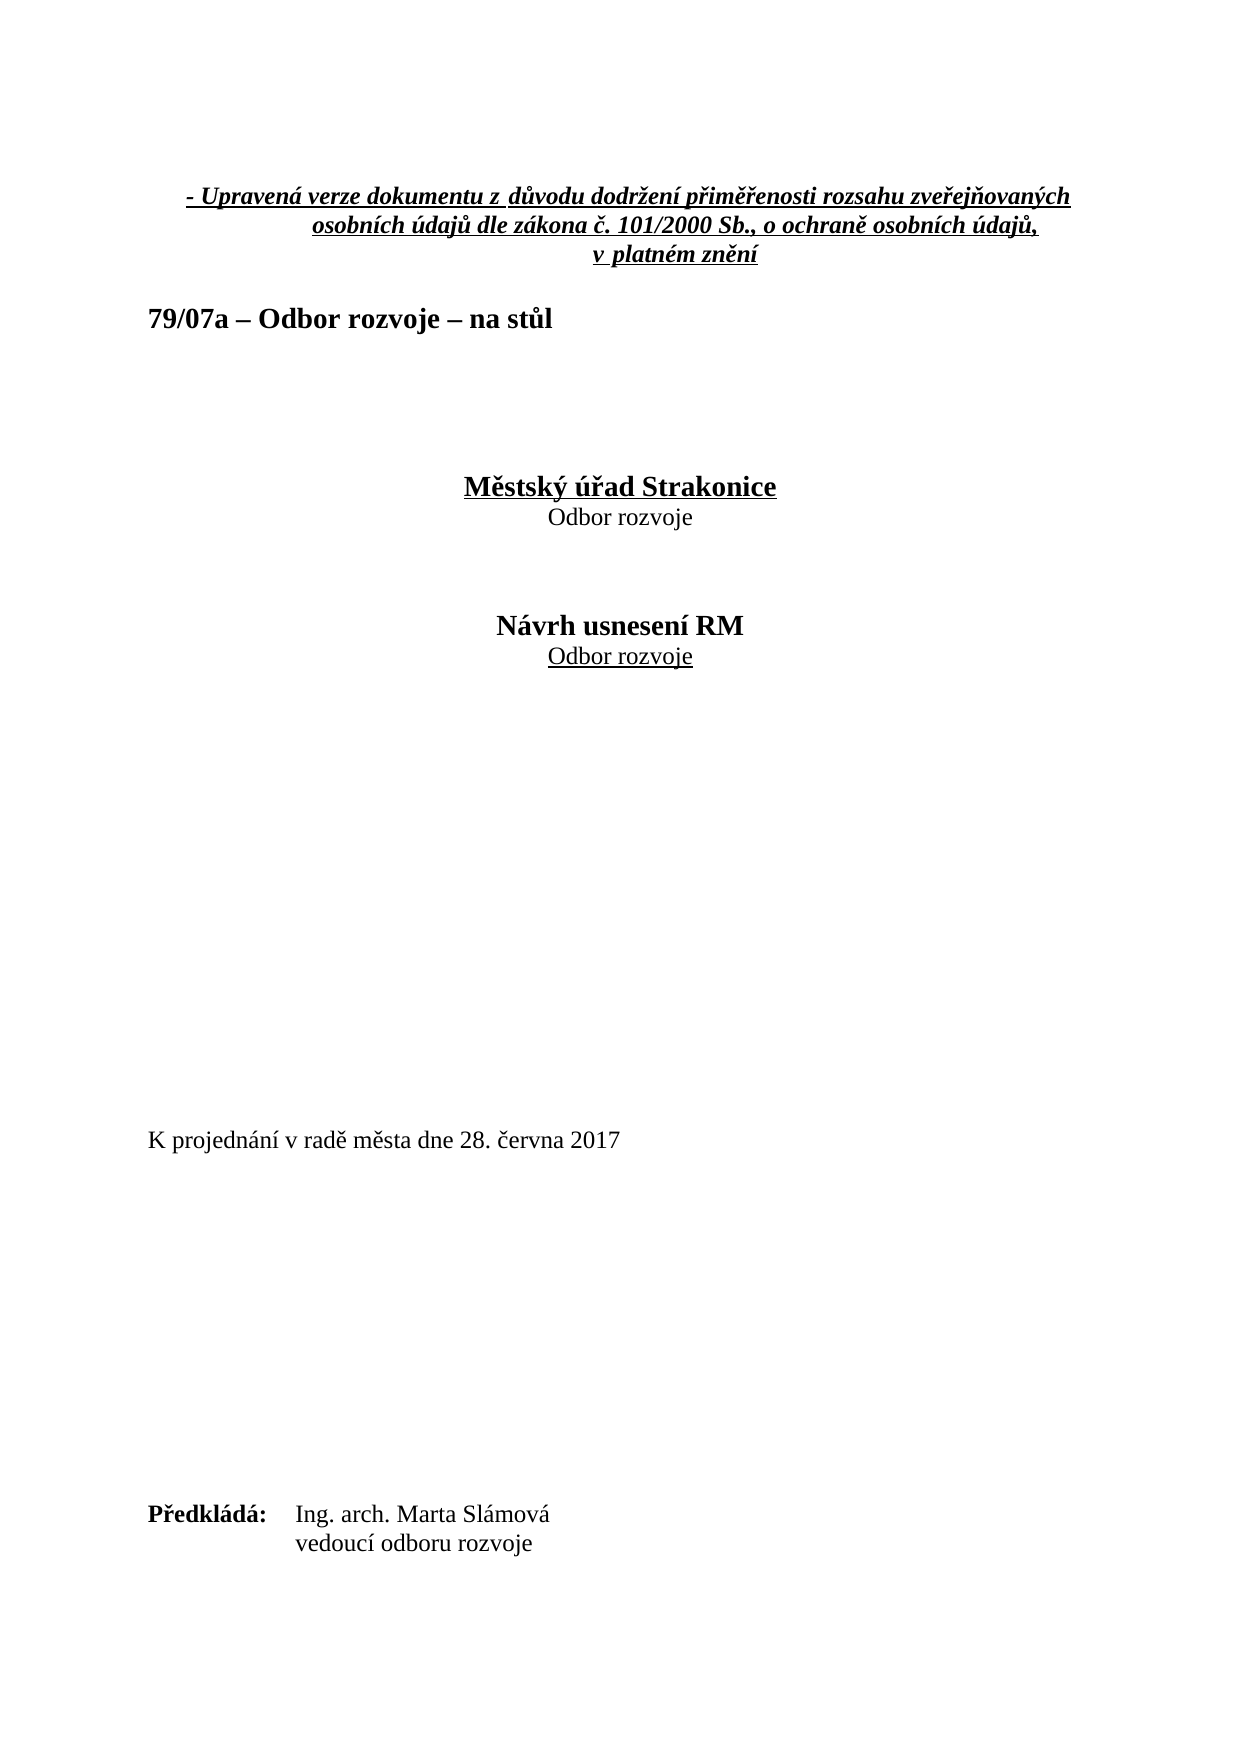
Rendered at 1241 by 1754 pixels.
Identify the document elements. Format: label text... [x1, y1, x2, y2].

text Městský úřad Strakonice [148, 469, 1093, 502]
text Odbor rozvoje [148, 641, 1093, 670]
text Návrh usnesení RM [148, 608, 1093, 641]
subtitle 79/07a – Odbor rozvoje – na stůl [148, 301, 1093, 334]
text - Upravená verze dokumentu z důvodu dodržení přiměřenosti rozsahu zveřejňovaných osobních údajů dle zákona č. 101/2000 Sb., o ochraně osobních údajů, v platném znění [148, 181, 1093, 267]
text K projednání v radě města dne 28. června 2017 [148, 1125, 1093, 1154]
text vedoucí odboru rozvoje [148, 1528, 1093, 1556]
text Odbor rozvoje [148, 502, 1093, 531]
text Předkládá: Ing. arch. Marta Slámová [148, 1499, 1093, 1528]
